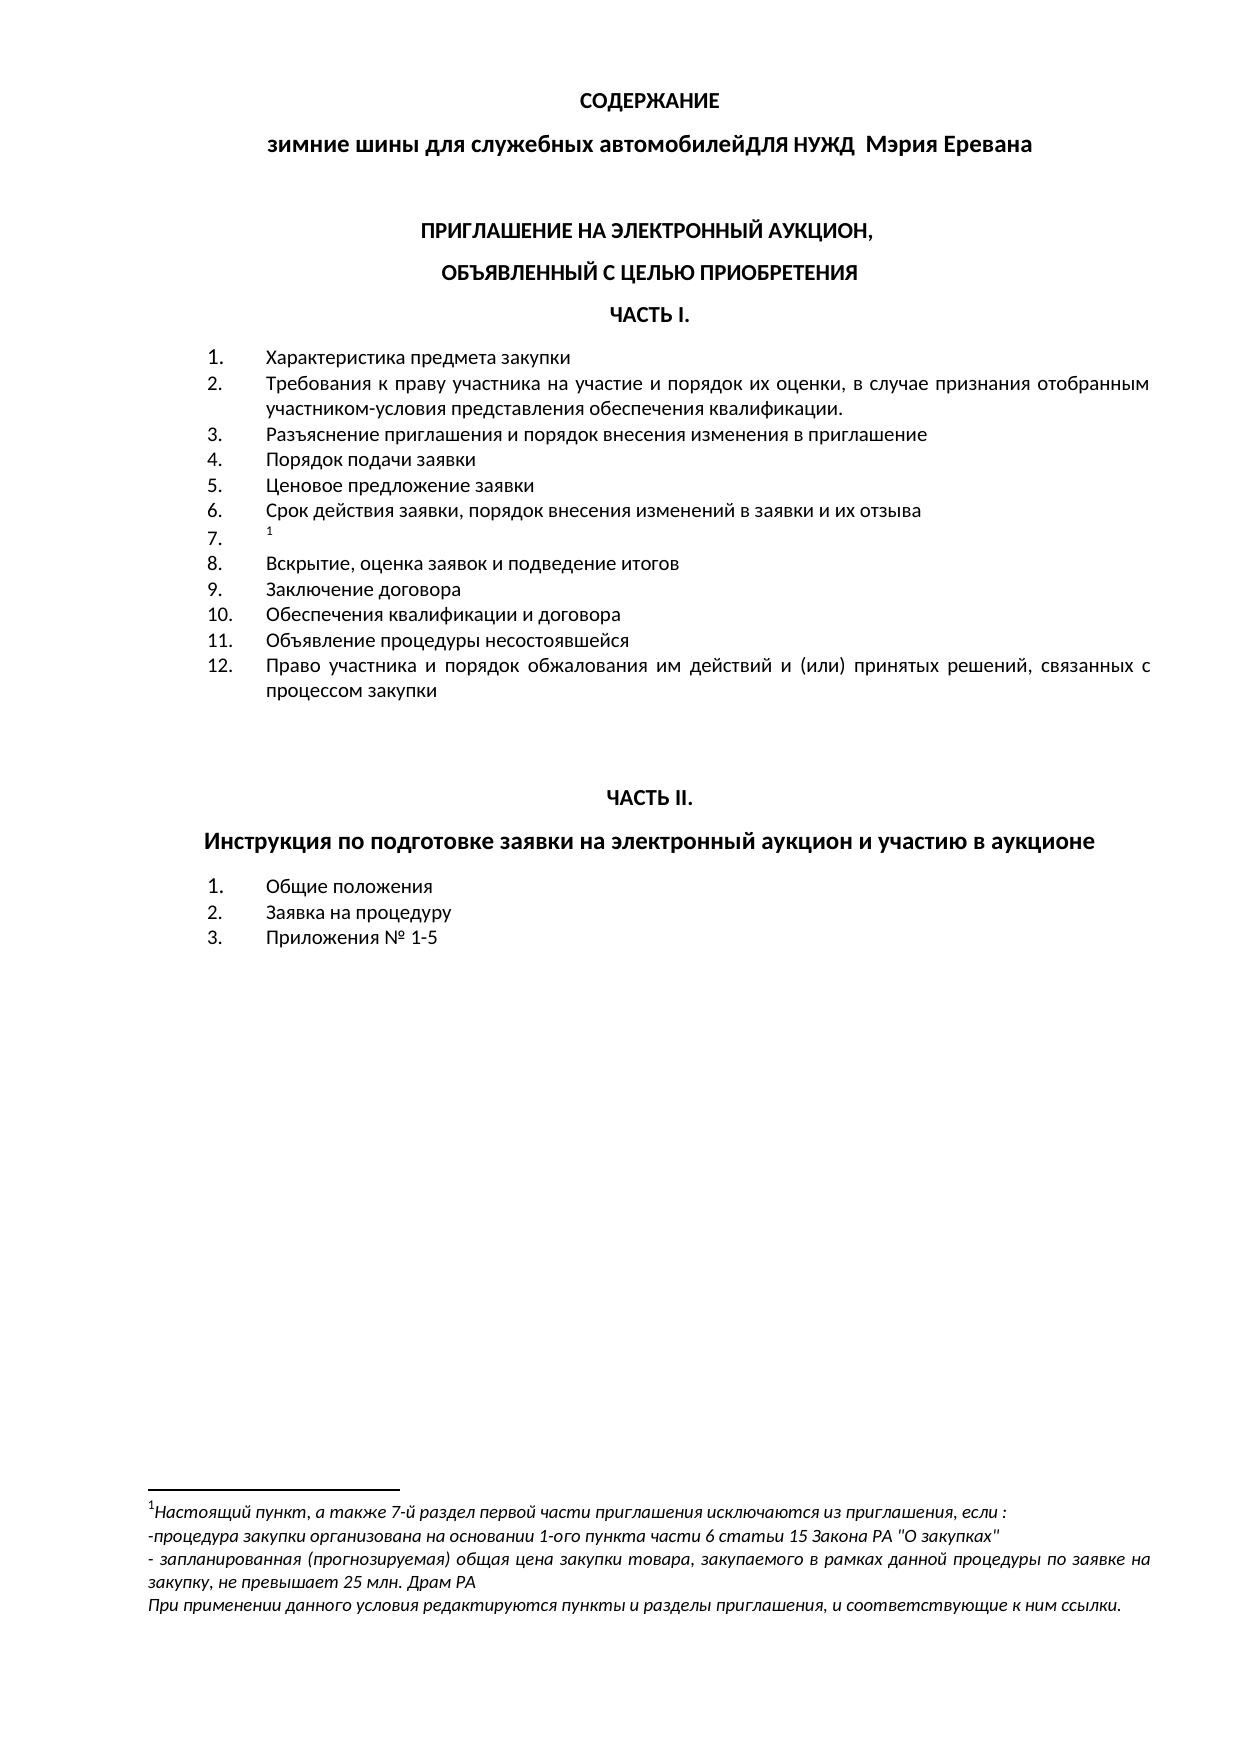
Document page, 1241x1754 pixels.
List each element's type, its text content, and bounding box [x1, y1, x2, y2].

text 1. Общие положения [207, 871, 1152, 899]
text 4. Порядок подачи заявки [207, 446, 1152, 472]
text 3. Приложения № 1-5 [207, 924, 1152, 950]
text 2. Требования к праву участника на участие и порядок их оценки, в случае признания отобранным участником-условия представления обеспечения квалификации. [207, 370, 1152, 421]
text Инструкция по подготовке заявки на электронный аукцион и участию в аукционе [148, 825, 1152, 856]
text 2. Заявка на процедуру [207, 899, 1152, 924]
text 10. Обеспечения квалификации и договора [207, 601, 1152, 627]
text ЧАСТЬ I. [148, 300, 1152, 328]
text 9. Заключение договора [207, 576, 1152, 601]
text 7. [207, 523, 1152, 551]
text ЧАСТЬ II. [148, 783, 1152, 811]
text 5. Ценовое предложение заявки [207, 472, 1152, 497]
text 3. Разъяснение приглашения и порядок внесения изменения в приглашение [207, 421, 1152, 446]
text зимние шины для служебных автомобилейДЛЯ НУЖД Мэрия Еревана [148, 128, 1152, 159]
text 8. Вскрытие, оценка заявок и подведение итогов [207, 551, 1152, 576]
text 6. Срок действия заявки, порядок внесения изменений в заявки и их отзыва [207, 497, 1152, 523]
text 12. Право участника и порядок обжалования им действий и (или) принятых решений, связанных с процессом закупки [207, 652, 1152, 703]
text 1. Характеристика предмета закупки [207, 342, 1152, 370]
text СОДЕРЖАНИЕ [148, 86, 1152, 114]
text 11. Объявление процедуры несостоявшейся [207, 627, 1152, 652]
text ПРИГЛАШЕНИЕ НА ЭЛЕКТРОННЫЙ АУКЦИОН, ОБЪЯВЛЕННЫЙ С ЦЕЛЬЮ ПРИОБРЕТЕНИЯ [148, 216, 1152, 286]
